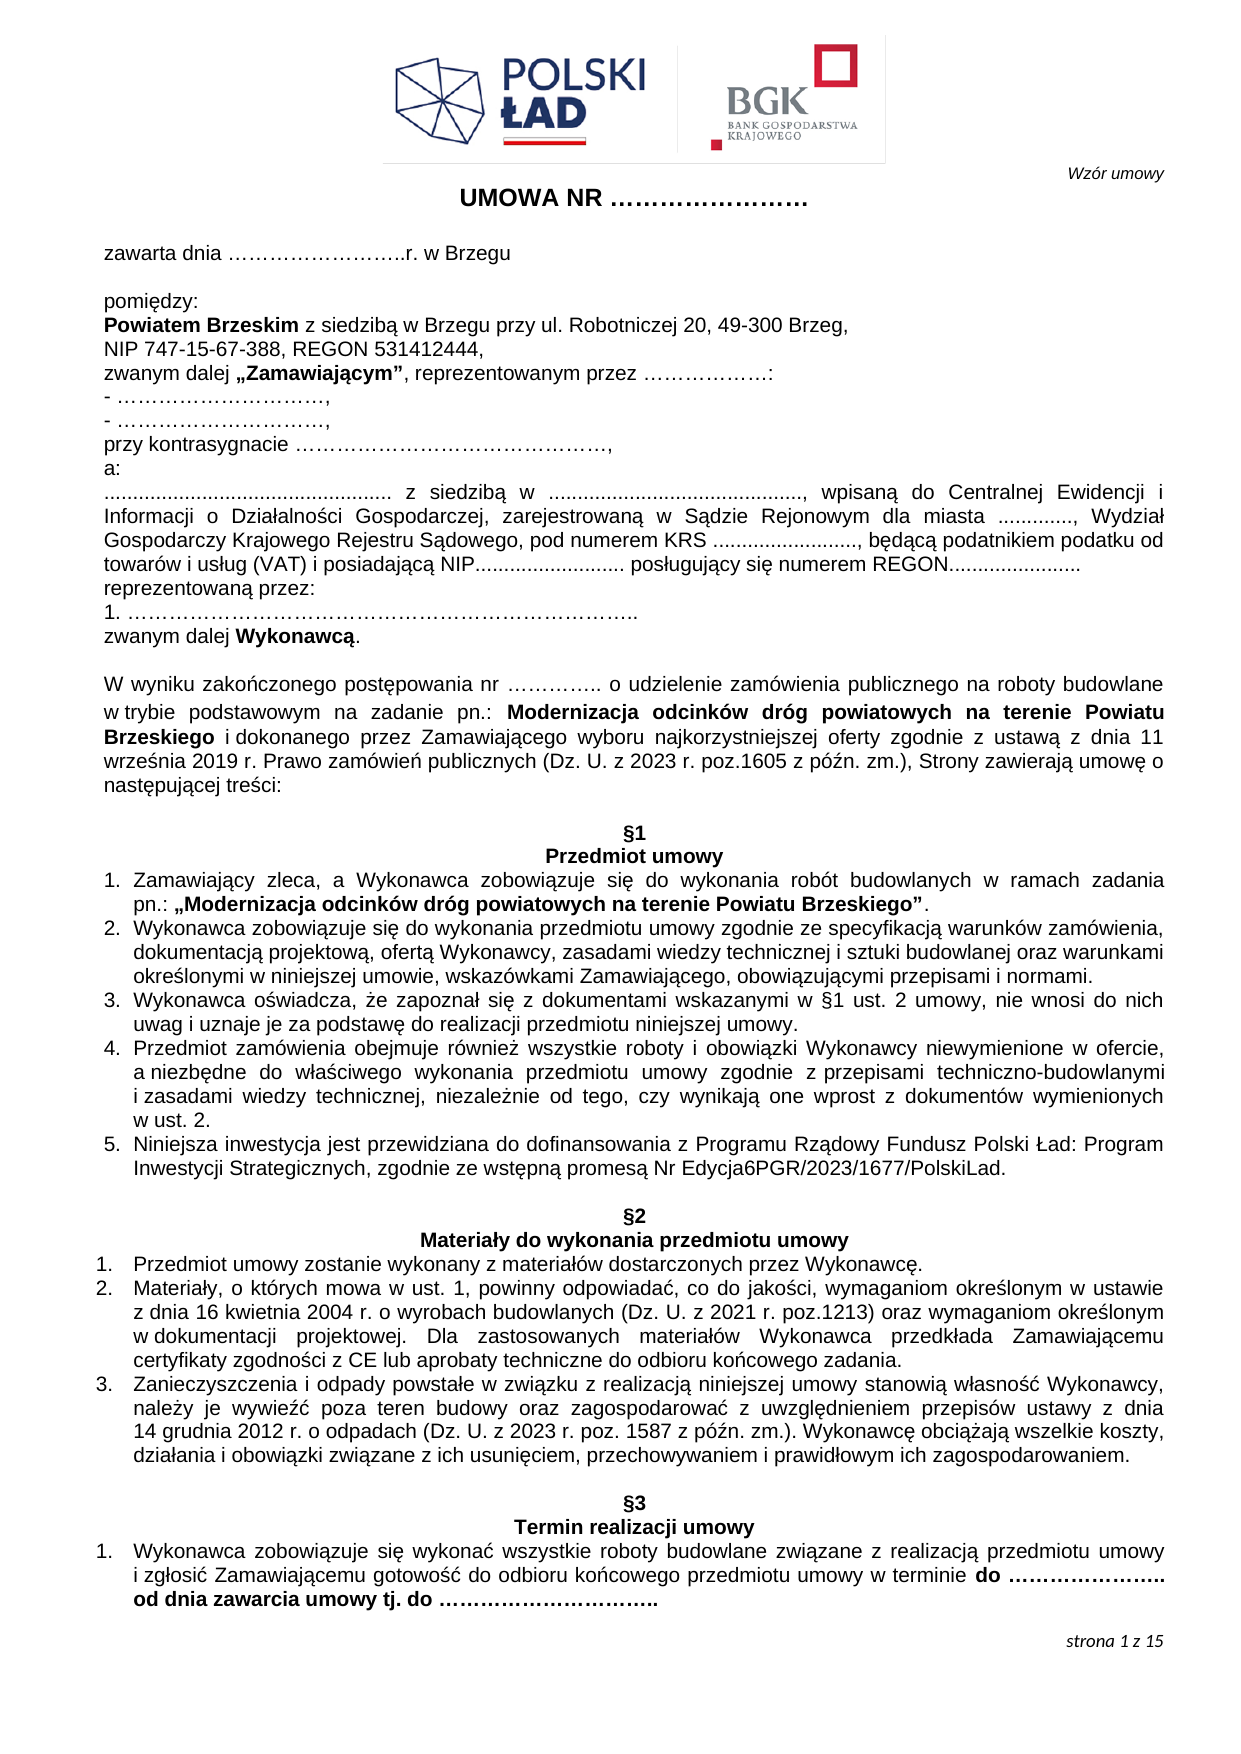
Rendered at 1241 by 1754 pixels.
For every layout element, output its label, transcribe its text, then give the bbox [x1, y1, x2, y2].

list Przedmiot zamówienia obejmuje również wszystkie roboty i obowiązki Wykonawcy niewymienione w ofercie, a niezbędne do właściwego wykonania przedmiotu umowy zgodnie z przepisami techniczno-budowlanymi i zasadami wiedzy technicznej, niezależnie od tego, czy wynikają one wprost z dokumentów wymienionych w ust. 2. [103, 1036, 1165, 1132]
text .................................................. z siedzibą w ............................................, wpisaną do Centralnej Ewidencji i Informacji o Działalności Gospodarczej, zarejestrowaną w Sądzie Rejonowym dla miasta ............., Wydział Gospodarczy Krajowego Rejestru Sądowego, pod numerem KRS ........................., będącą podatnikiem podatku od towarów i usług (VAT) i posiadającą NIP.......................... posługujący się numerem REGON....................... [103, 480, 1165, 576]
text - …………………………, [103, 408, 1165, 432]
text zwanym dalej Wykonawcą. [103, 624, 1165, 648]
text Przedmiot umowy [103, 844, 1165, 868]
text Materiały do wykonania przedmiotu umowy [103, 1228, 1165, 1252]
list Materiały, o których mowa w ust. 1, powinny odpowiadać, co do jakości, wymaganiom określonym w ustawie z dnia 16 kwietnia 2004 r. o wyrobach budowlanych (Dz. U. z 2021 r. poz.1213) oraz wymaganiom określonym w dokumentacji projektowej. Dla zastosowanych materiałów Wykonawca przedkłada Zamawiającemu certyfikaty zgodności z CE lub aprobaty techniczne do odbioru końcowego zadania. [96, 1276, 1165, 1371]
text §3 [103, 1491, 1165, 1515]
text §1 [103, 820, 1165, 844]
list Przedmiot umowy zostanie wykonany z materiałów dostarczonych przez Wykonawcę. [96, 1252, 1165, 1276]
list Wykonawca zobowiązuje się wykonać wszystkie roboty budowlane związane z realizacją przedmiotu umowy i zgłosić Zamawiającemu gotowość do odbioru końcowego przedmiotu umowy w terminie do ………………….. od dnia zawarcia umowy tj. do ………………………….. [96, 1539, 1165, 1611]
text §2 [103, 1204, 1165, 1228]
text a: [103, 456, 1165, 480]
text - …………………………, [103, 384, 1165, 408]
text UMOWA NR …………………… [103, 183, 1165, 212]
list Wykonawca zobowiązuje się do wykonania przedmiotu umowy zgodnie ze specyfikacją warunków zamówienia, dokumentacją projektową, ofertą Wykonawcy, zasadami wiedzy technicznej i sztuki budowlanej oraz warunkami określonymi w niniejszej umowie, wskazówkami Zamawiającego, obowiązującymi przepisami i normami. [103, 916, 1165, 988]
text Powiatem Brzeskim z siedzibą w Brzegu przy ul. Robotniczej 20, 49-300 Brzeg, [103, 312, 1165, 336]
text NIP 747-15-67-388, REGON 531412444, [103, 336, 1165, 360]
text 1. ……………………………………………………………….. [103, 600, 1165, 624]
text zawarta dnia ……………………..r. w Brzegu [103, 241, 1165, 264]
text Termin realizacji umowy [103, 1515, 1165, 1539]
text pomiędzy: [103, 288, 1165, 312]
text reprezentowaną przez: [103, 576, 1165, 600]
text zwanym dalej „Zamawiającym”, reprezentowanym przez ………………: [103, 360, 1165, 384]
list Zanieczyszczenia i odpady powstałe w związku z realizacją niniejszej umowy stanowią własność Wykonawcy, należy je wywieźć poza teren budowy oraz zagospodarować z uwzględnieniem przepisów ustawy z dnia 14 grudnia 2012 r. o odpadach (Dz. U. z 2023 r. poz. 1587 z późn. zm.). Wykonawcę obciążają wszelkie koszty, działania i obowiązki związane z ich usunięciem, przechowywaniem i prawidłowym ich zagospodarowaniem. [96, 1371, 1165, 1467]
list Niniejsza inwestycja jest przewidziana do dofinansowania z Programu Rządowy Fundusz Polski Ład: Program Inwestycji Strategicznych, zgodnie ze wstępną promesą Nr Edycja6PGR/2023/1677/PolskiLad. [103, 1132, 1165, 1180]
list Zamawiający zleca, a Wykonawca zobowiązuje się do wykonania robót budowlanych w ramach zadania pn.: „Modernizacja odcinków dróg powiatowych na terenie Powiatu Brzeskiego”. [103, 868, 1165, 916]
text przy kontrasygnacie ………………………………………, [103, 432, 1165, 456]
picture [382, 35, 886, 164]
text Wzór umowy [103, 164, 1165, 183]
text W wyniku zakończonego postępowania nr ………….. o udzielenie zamówienia publicznego na roboty budowlane w trybie podstawowym na zadanie pn.: Modernizacja odcinków dróg powiatowych na terenie Powiatu Brzeskiego i dokonanego przez Zamawiającego wyboru najkorzystniejszej oferty zgodnie z ustawą z dnia 11 września 2019 r. Prawo zamówień publicznych (Dz. U. z 2023 r. poz.1605 z późn. zm.), Strony zawierają umowę o następującej treści: [103, 672, 1165, 796]
list Wykonawca oświadcza, że zapoznał się z dokumentami wskazanymi w §1 ust. 2 umowy, nie wnosi do nich uwag i uznaje je za podstawę do realizacji przedmiotu niniejszej umowy. [103, 988, 1165, 1036]
